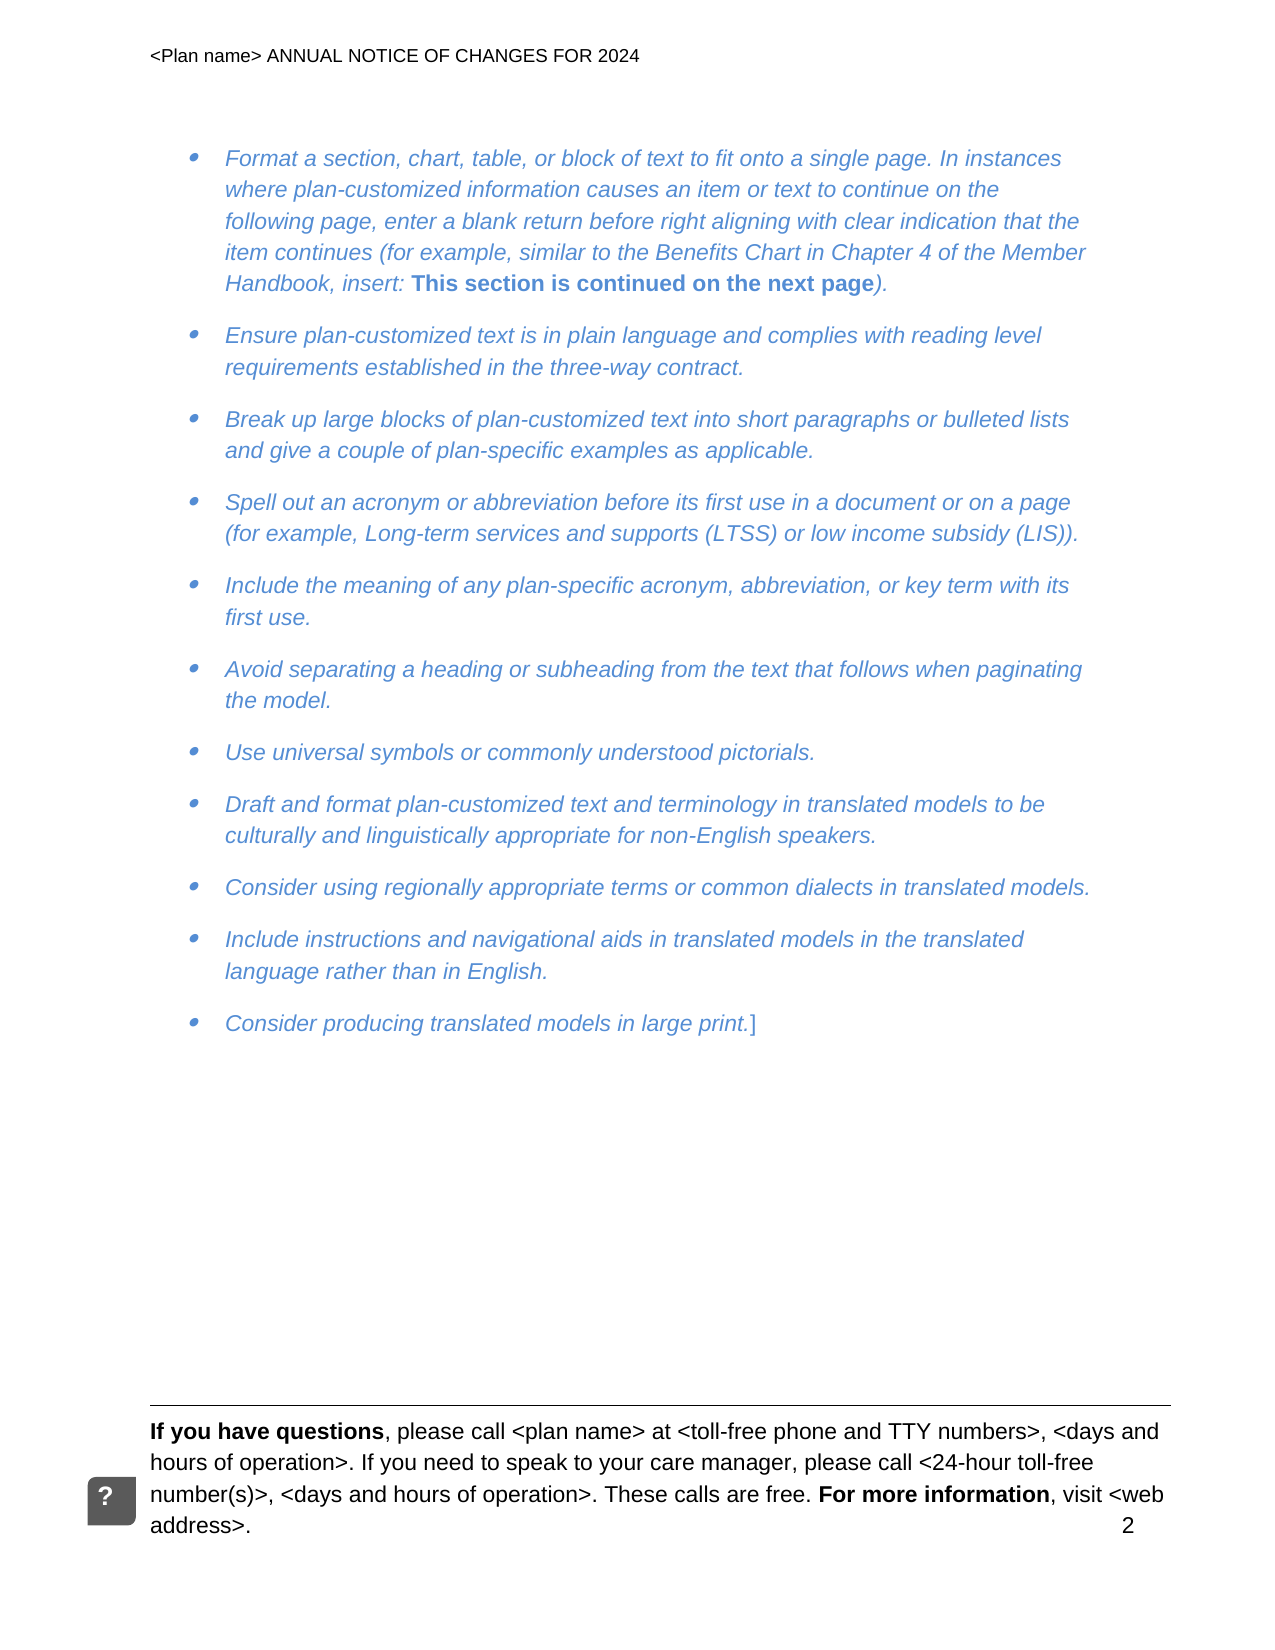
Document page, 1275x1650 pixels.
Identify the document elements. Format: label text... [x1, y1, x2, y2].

list Ensure plan-customized text is in plain language and complies with reading level requirements established in the three-way contract. [187, 319, 1096, 381]
list Spell out an acronym or abbreviation before its first use in a document or on a page (for example, Long-term services and supports (LTSS) or low income subsidy (LIS)). [187, 485, 1096, 548]
list Include instructions and navigational aids in translated models in the translated language rather than in English. [187, 923, 1096, 985]
list Use universal symbols or commonly understood pictorials. [187, 735, 1096, 767]
list Consider using regionally appropriate terms or common dialects in translated models. [187, 871, 1096, 902]
list Include the meaning of any plan-specific acronym, abbreviation, or key term with its first use. [187, 569, 1096, 631]
list Break up large blocks of plan-customized text into short paragraphs or bulleted lists and give a couple of plan-specific examples as applicable. [187, 402, 1096, 464]
list Avoid separating a heading or subheading from the text that follows when paginating the model. [187, 652, 1096, 714]
list Format a section, chart, table, or block of text to fit onto a single page. In instances where plan-customized information causes an item or text to continue on the following page, enter a blank return before right aligning with clear indication that the item continues (for example, similar to the Benefits Chart in Chapter 4 of the Member Handbook, insert: This section is continued on the next page). [187, 142, 1096, 298]
list Draft and format plan-customized text and terminology in translated models to be culturally and linguistically appropriate for non-English speakers. [187, 787, 1096, 850]
list Consider producing translated models in large print.] [187, 1006, 1096, 1037]
